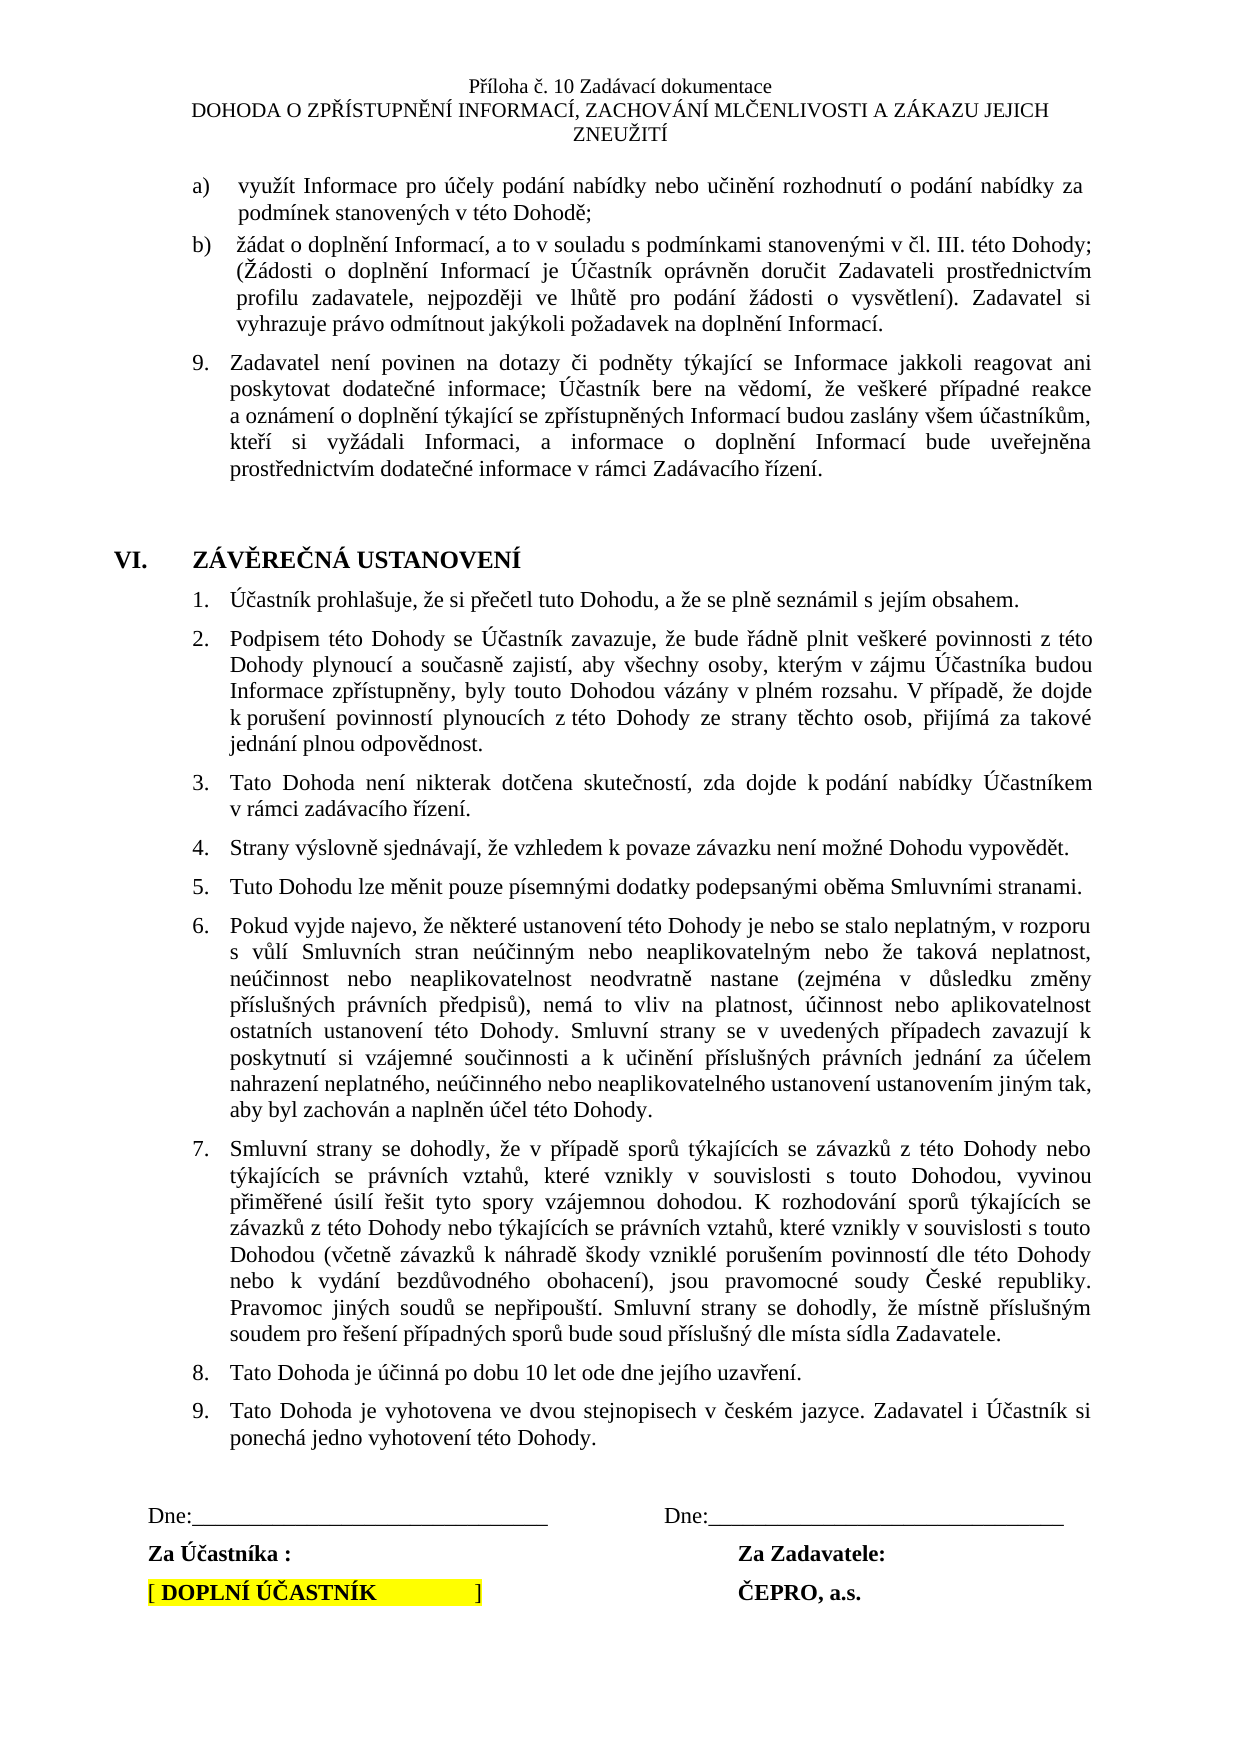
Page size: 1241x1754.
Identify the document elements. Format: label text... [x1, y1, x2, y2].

text Za Účastníka : Za Zadavatele: [148, 1541, 1093, 1567]
text Dne:__ Dne:_______________________________ [148, 1502, 1093, 1528]
subtitle ZÁVĚREČNÁ USTANOVENÍ [148, 545, 1093, 573]
list Strany výslovně sjednávají, že vzhledem k povaze závazku není možné Dohodu vypovědět. [192, 834, 1093, 861]
list Zadavatel není povinen na dotazy či podněty týkající se Informace jakkoli reagovat ani poskytovat dodatečné informace; Účastník bere na vědomí, že veškeré případné reakce a oznámení o doplnění týkající se zpřístupněných Informací budou zaslány všem účastníkům, kteří si vyžádali Informaci, a informace o doplnění Informací bude uveřejněna prostřednictvím dodatečné informace v rámci Zadávacího řízení. [192, 349, 1093, 481]
list Smluvní strany se dohodly, že v případě sporů týkajících se závazků z této Dohody nebo týkajících se právních vztahů, které vznikly v souvislosti s touto Dohodou, vyvinou přiměřené úsilí řešit tyto spory vzájemnou dohodou. K rozhodování sporů týkajících se závazků z této Dohody nebo týkajících se právních vztahů, které vznikly v souvislosti s touto Dohodou (včetně závazků k náhradě škody vzniklé porušením povinností dle této Dohody nebo k vydání bezdůvodného obohacení), jsou pravomocné soudy České republiky. Pravomoc jiných soudů se nepřipouští. Smluvní strany se dohodly, že místně příslušným soudem pro řešení případných sporů bude soud příslušný dle místa sídla Zadavatele. [192, 1135, 1093, 1346]
subtitle žádat o doplnění Informací, a to v souladu s podmínkami stanovenými v čl. III. této Dohody; (Žádosti o doplnění Informací je Účastník oprávněn doručit Zadavateli prostřednictvím profilu zadavatele, nejpozději ve lhůtě pro podání žádosti o vysvětlení). Zadavatel si vyhrazuje právo odmítnout jakýkoli požadavek na doplnění Informací. [192, 231, 1093, 337]
list Podpisem této Dohody se Účastník zavazuje, že bude řádně plnit veškeré povinnosti z této Dohody plynoucí a současně zajistí, aby všechny osoby, kterým v zájmu Účastníka budou Informace zpřístupněny, byly touto Dohodou vázány v plném rozsahu. V případě, že dojde k porušení povinností plynoucích z této Dohody ze strany těchto osob, přijímá za takové jednání plnou odpovědnost. [192, 625, 1093, 757]
text [ ] ČEPRO, a.s. [482, 1579, 1093, 1606]
list Tuto Dohodu lze měnit pouze písemnými dodatky podepsanými oběma Smluvními stranami. [192, 873, 1093, 899]
list Pokud vyjde najevo, že některé ustanovení této Dohody je nebo se stalo neplatným, v rozporu s vůlí Smluvních stran neúčinným nebo neaplikovatelným nebo že taková neplatnost, neúčinnost nebo neaplikovatelnost neodvratně nastane (zejména v důsledku změny příslušných právních předpisů), nemá to vliv na platnost, účinnost nebo aplikovatelnost ostatních ustanovení této Dohody. Smluvní strany se v uvedených případech zavazují k poskytnutí si vzájemné součinnosti a k učinění příslušných právních jednání za účelem nahrazení neplatného, neúčinného nebo neaplikovatelného ustanovení ustanovením jiným tak, aby byl zachován a naplněn účel této Dohody. [192, 912, 1093, 1123]
list Tato Dohoda je účinná po dobu 10 let ode dne jejího uzavření. [192, 1359, 1093, 1385]
list Účastník prohlašuje, že si přečetl tuto Dohodu, a že se plně seznámil s jejím obsahem. [192, 586, 1093, 612]
list Tato Dohoda je vyhotovena ve dvou stejnopisech v českém jazyce. Zadavatel i Účastník si ponechá jedno vyhotovení této Dohody. [192, 1398, 1093, 1450]
subtitle využít Informace pro účely podání nabídky nebo učinění rozhodnutí o podání nabídky za podmínek stanovených v této Dohodě; [192, 172, 1093, 225]
list Tato Dohoda není nikterak dotčena skutečností, zda dojde k podání nabídky Účastníkem v rámci zadávacího řízení. [192, 769, 1093, 822]
